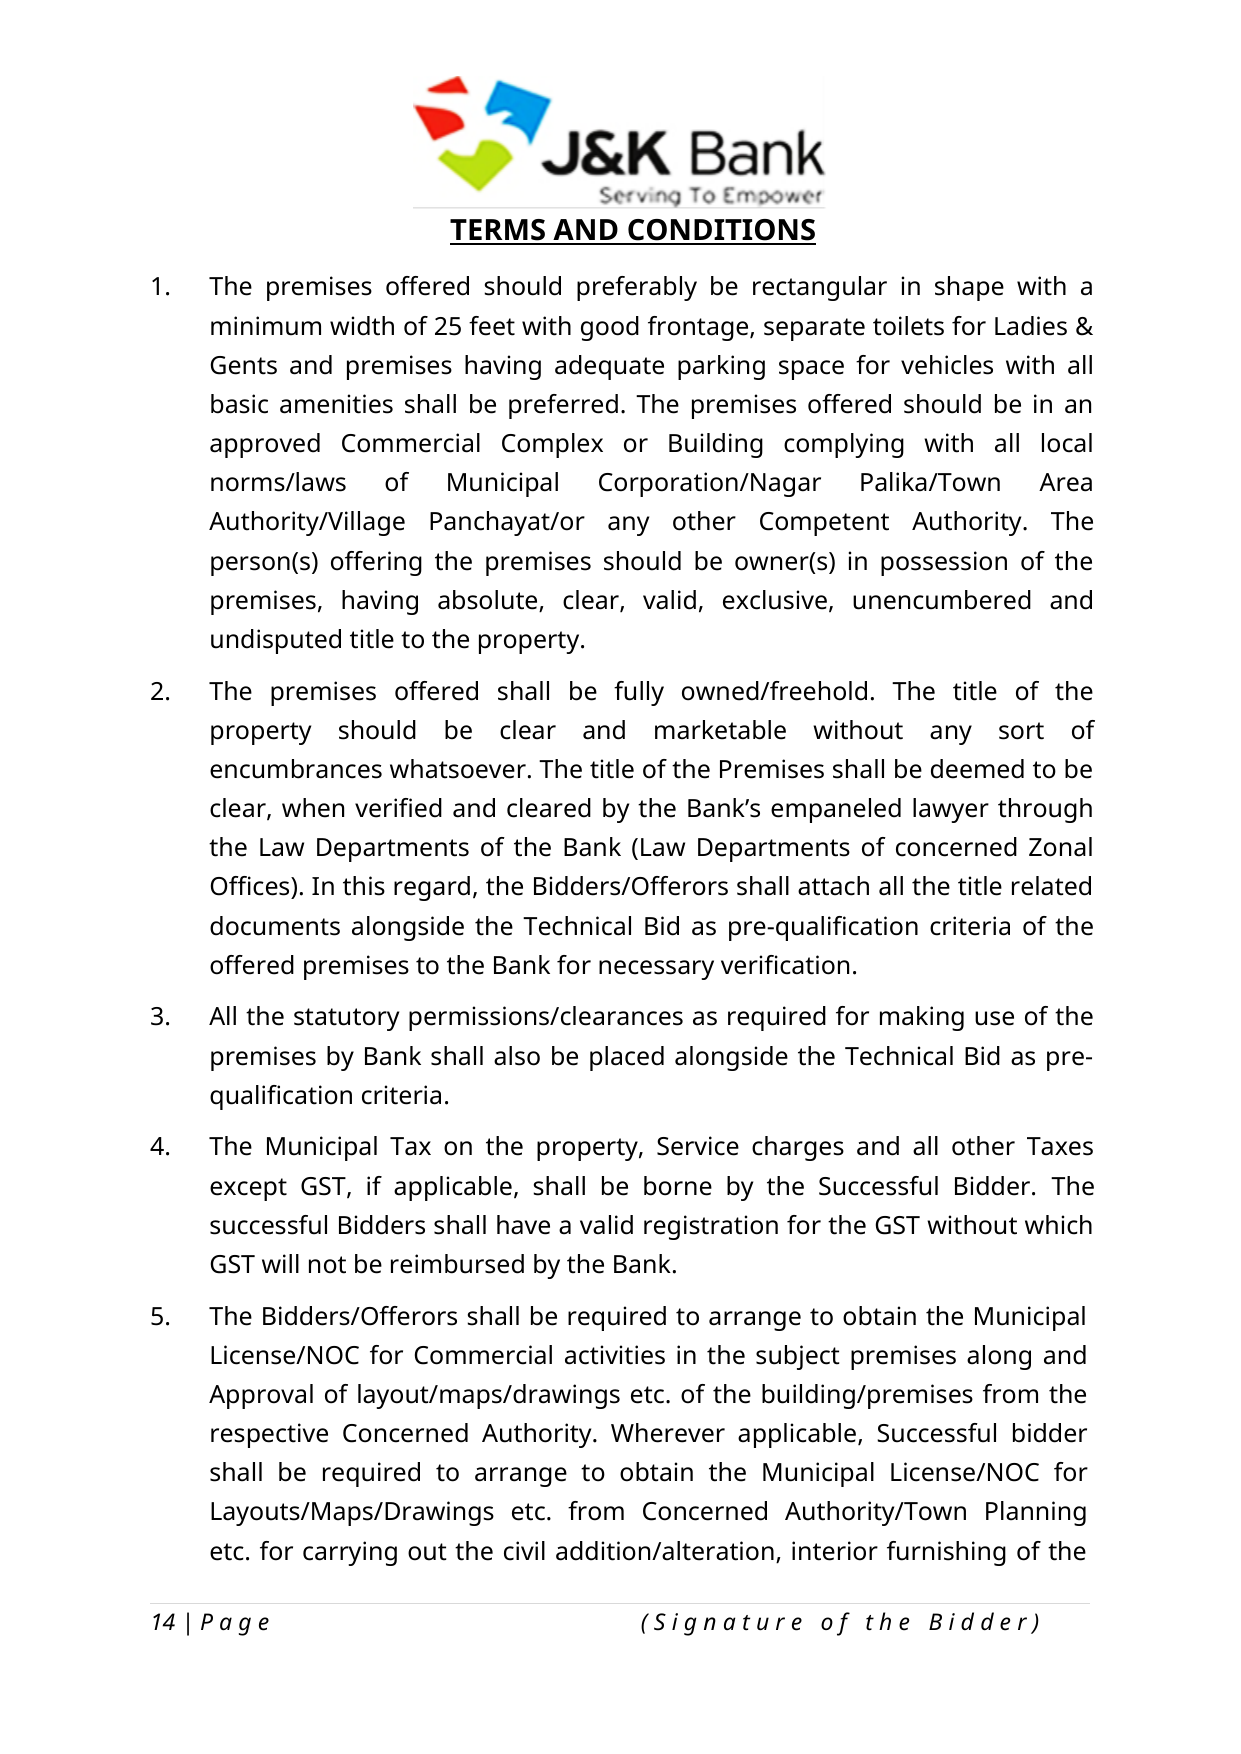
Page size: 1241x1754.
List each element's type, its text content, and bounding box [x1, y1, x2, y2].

list The Municipal Tax on the property, Service charges and all other Taxes except GST, if applicable, shall be borne by the Successful Bidder. The successful Bidders shall have a valid registration for the GST without which GST will not be reimbursed by the Bank. [150, 1129, 1095, 1281]
list All the statutory permissions/clearances as required for making use of the premises by Bank shall also be placed alongside the Technical Bid as pre-qualification criteria. [150, 999, 1095, 1111]
list The premises offered shall be fully owned/freehold. The title of the property should be clear and marketable without any sort of encumbrances whatsoever. The title of the Premises shall be deemed to be clear, when verified and cleared by the Bank’s empaneled lawyer through the Law Departments of the Bank (Law Departments of concerned Zonal Offices). In this regard, the Bidders/Offerors shall attach all the title related documents alongside the Technical Bid as pre-qualification criteria of the offered premises to the Bank for necessary verification. [150, 673, 1095, 981]
text TERMS AND CONDITIONS [375, 209, 1090, 249]
list The premises offered should preferably be rectangular in shape with a minimum width of 25 feet with good frontage, separate toilets for Ladies & Gents and premises having adequate parking space for vehicles with all basic amenities shall be preferred. The premises offered should be in an approved Commercial Complex or Building complying with all local norms/laws of Municipal Corporation/Nagar Palika/Town Area Authority/Village Panchayat/or any other Competent Authority. The person(s) offering the premises should be owner(s) in possession of the premises, having absolute, clear, valid, exclusive, unencumbered and undisputed title to the property. [150, 269, 1095, 656]
picture [413, 76, 828, 210]
